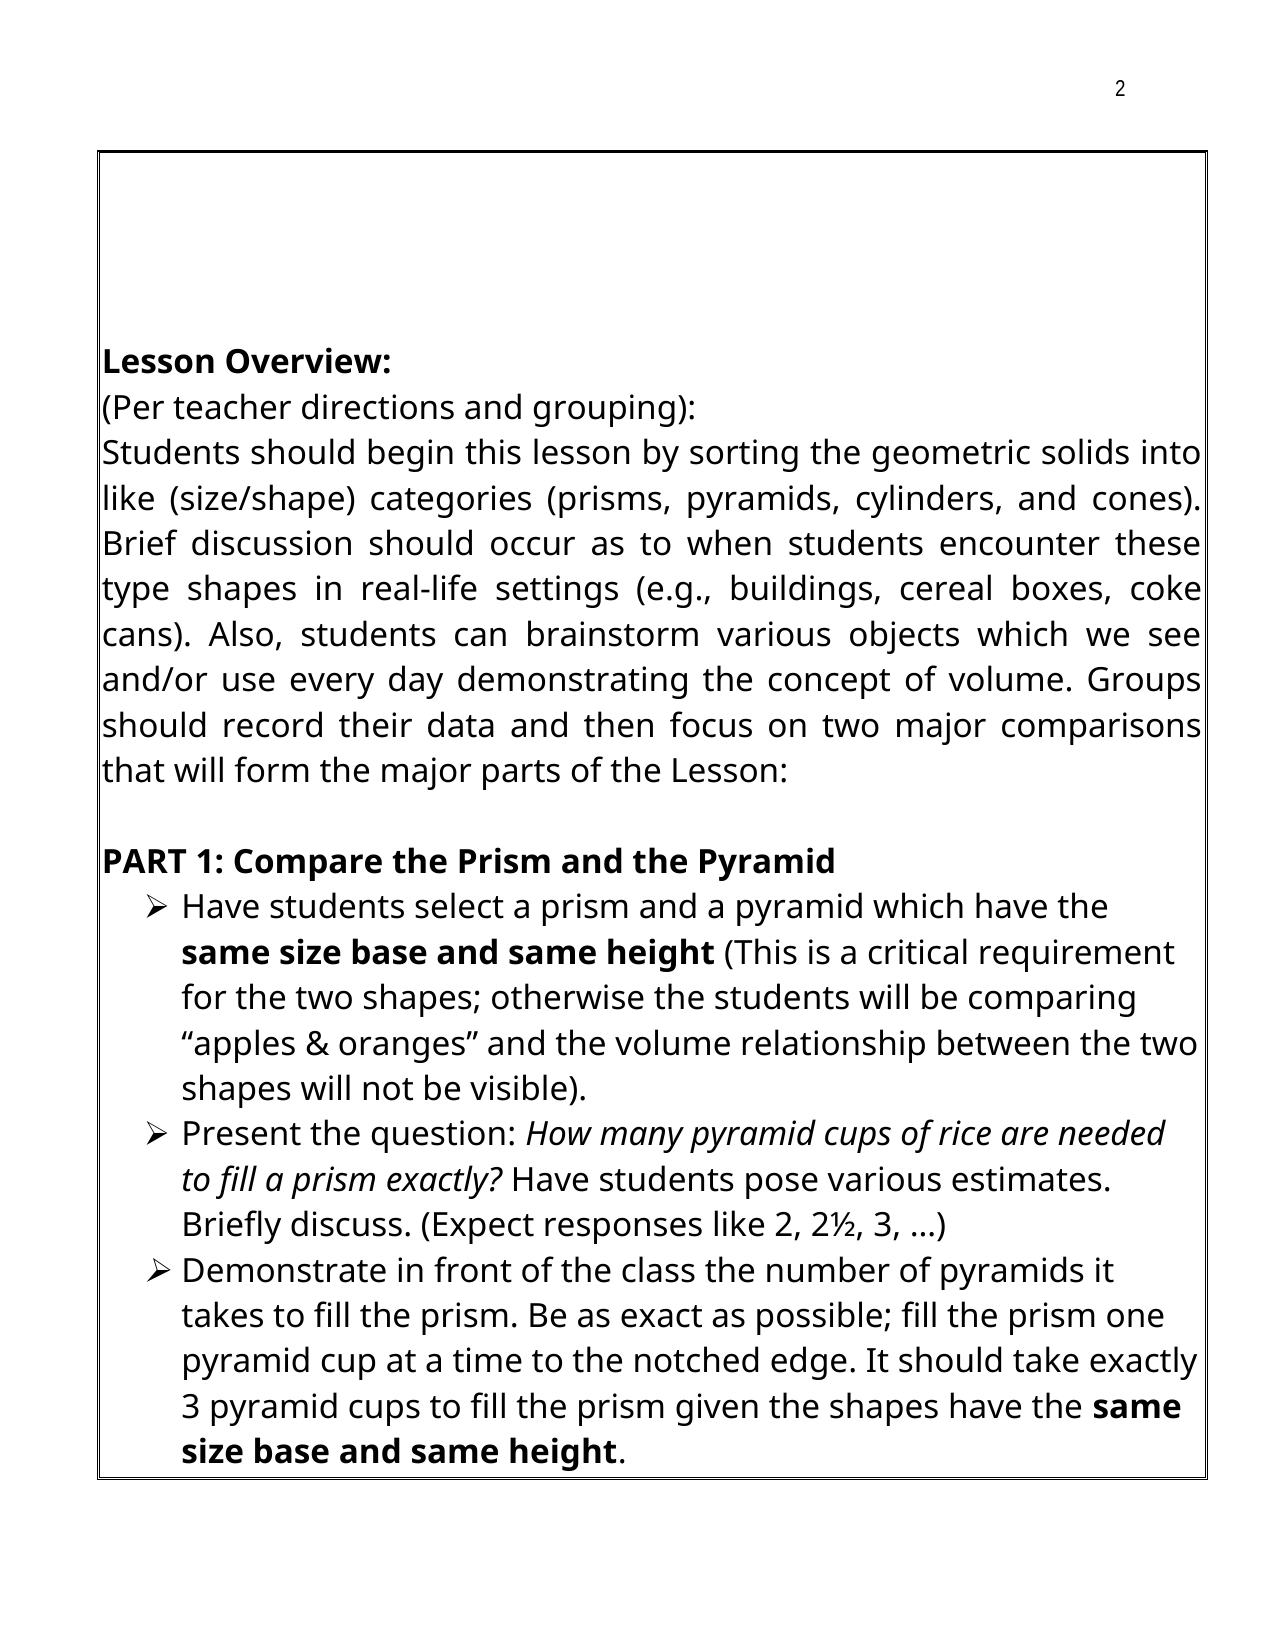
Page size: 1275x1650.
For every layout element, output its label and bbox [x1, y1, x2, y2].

table_cell [100, 153, 1205, 1477]
